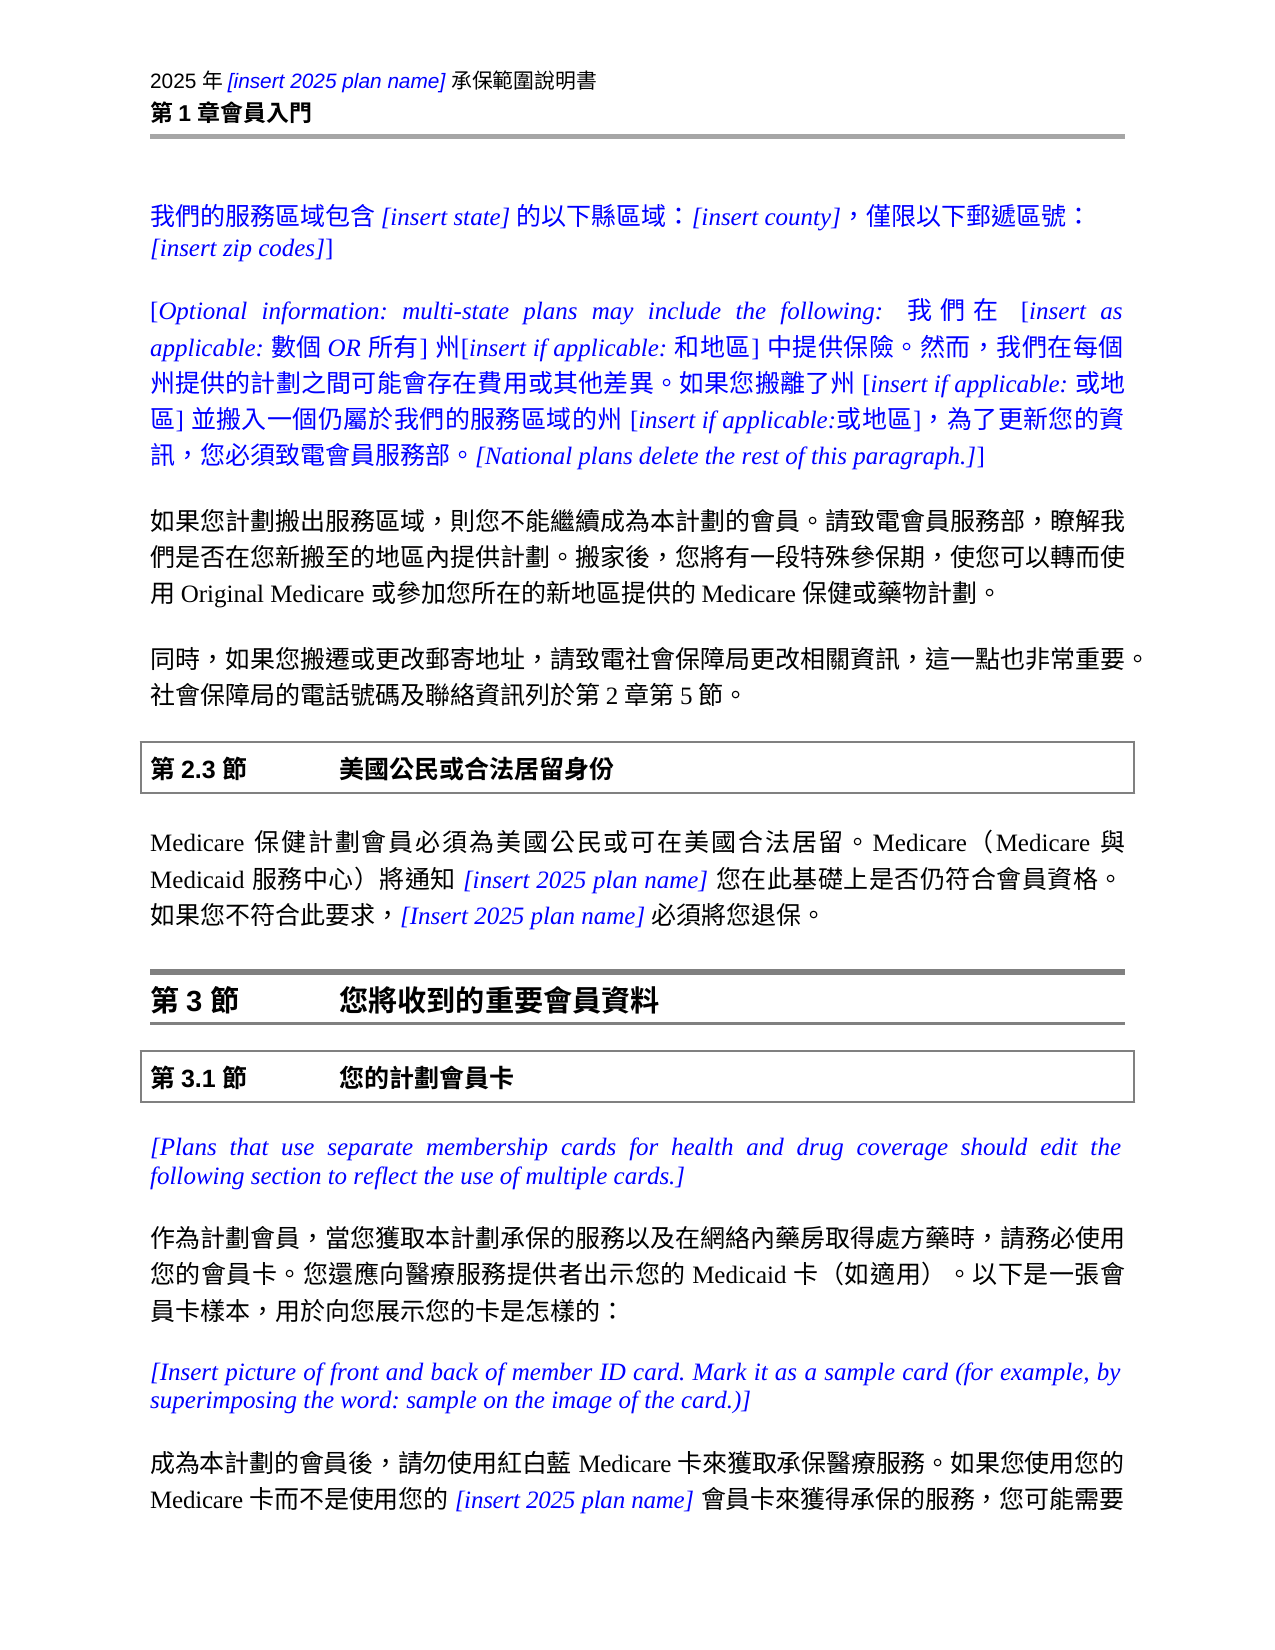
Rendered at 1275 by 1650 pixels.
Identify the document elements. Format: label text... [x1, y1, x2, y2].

text [Optional information: multi-state plans may include the following: 我們在 [insert as applicable: 數個OR 所有] 州[insert if applicable: 和地區] 中提供保險。然而，我們在每個州提供的計劃之間可能會存在費用或其他差異。如果您搬離了州 [insert if applicable: 或地區] 並搬入一個仍屬於我們的服務區域的州 [insert if applicable:或地區]，為了更新您的資訊，您必須致電會員服務部。[National plans delete the rest of this paragraph.]] [150, 291, 1125, 472]
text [150, 197, 1125, 262]
subtitle 第 3.1 節 您的計劃會員卡 [142, 1052, 1133, 1101]
text [Insert picture of front and back of member ID card. Mark it as a sample card (for example, by superimposing the word: sample on the image of the card.)] [150, 1357, 1125, 1414]
text 同時，如果您搬遷或更改郵寄地址，請致電社會保障局更改相關資訊，這一點也非常重要。社會保障局的電話號碼及聯絡資訊列於第 2 章第 5 節。 [150, 639, 1125, 712]
subtitle 第 2.3 節 美國公民或合法居留身份 [142, 743, 1133, 792]
text 作為計劃會員，當您獲取本計劃承保的服務以及在網絡內藥房取得處方藥時，請務必使用您的會員卡。您還應向醫療服務提供者出示您的 Medicaid 卡（如適用）。以下是一張會員卡樣本，用於向您展示您的卡是怎樣的： [150, 1219, 1125, 1327]
text 如果您計劃搬出服務區域，則您不能繼續成為本計劃的會員。請致電會員服務部，瞭解我們是否在您新搬至的地區內提供計劃。搬家後，您將有一段特殊參保期，使您可以轉而使用 Original Medicare 或參加您所在的新地區提供的 Medicare 保健或藥物計劃。 [150, 501, 1125, 610]
text [Plans that use separate membership cards for health and drug coverage should edit the following section to reflect the use of multiple cards.] [150, 1132, 1125, 1189]
subtitle 第 3 節 您將收到的重要會員資料 [150, 975, 1125, 1022]
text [150, 1443, 1125, 1516]
text Medicare 保健計劃會員必須為美國公民或可在美國合法居留。Medicare（Medicare 與 Medicaid 服務中心）將通知 [insert 2025 plan name] 您在此基礎上是否仍符合會員資格。如果您不符合此要求，[Insert 2025 plan name] 必須將您退保。 [150, 823, 1125, 932]
